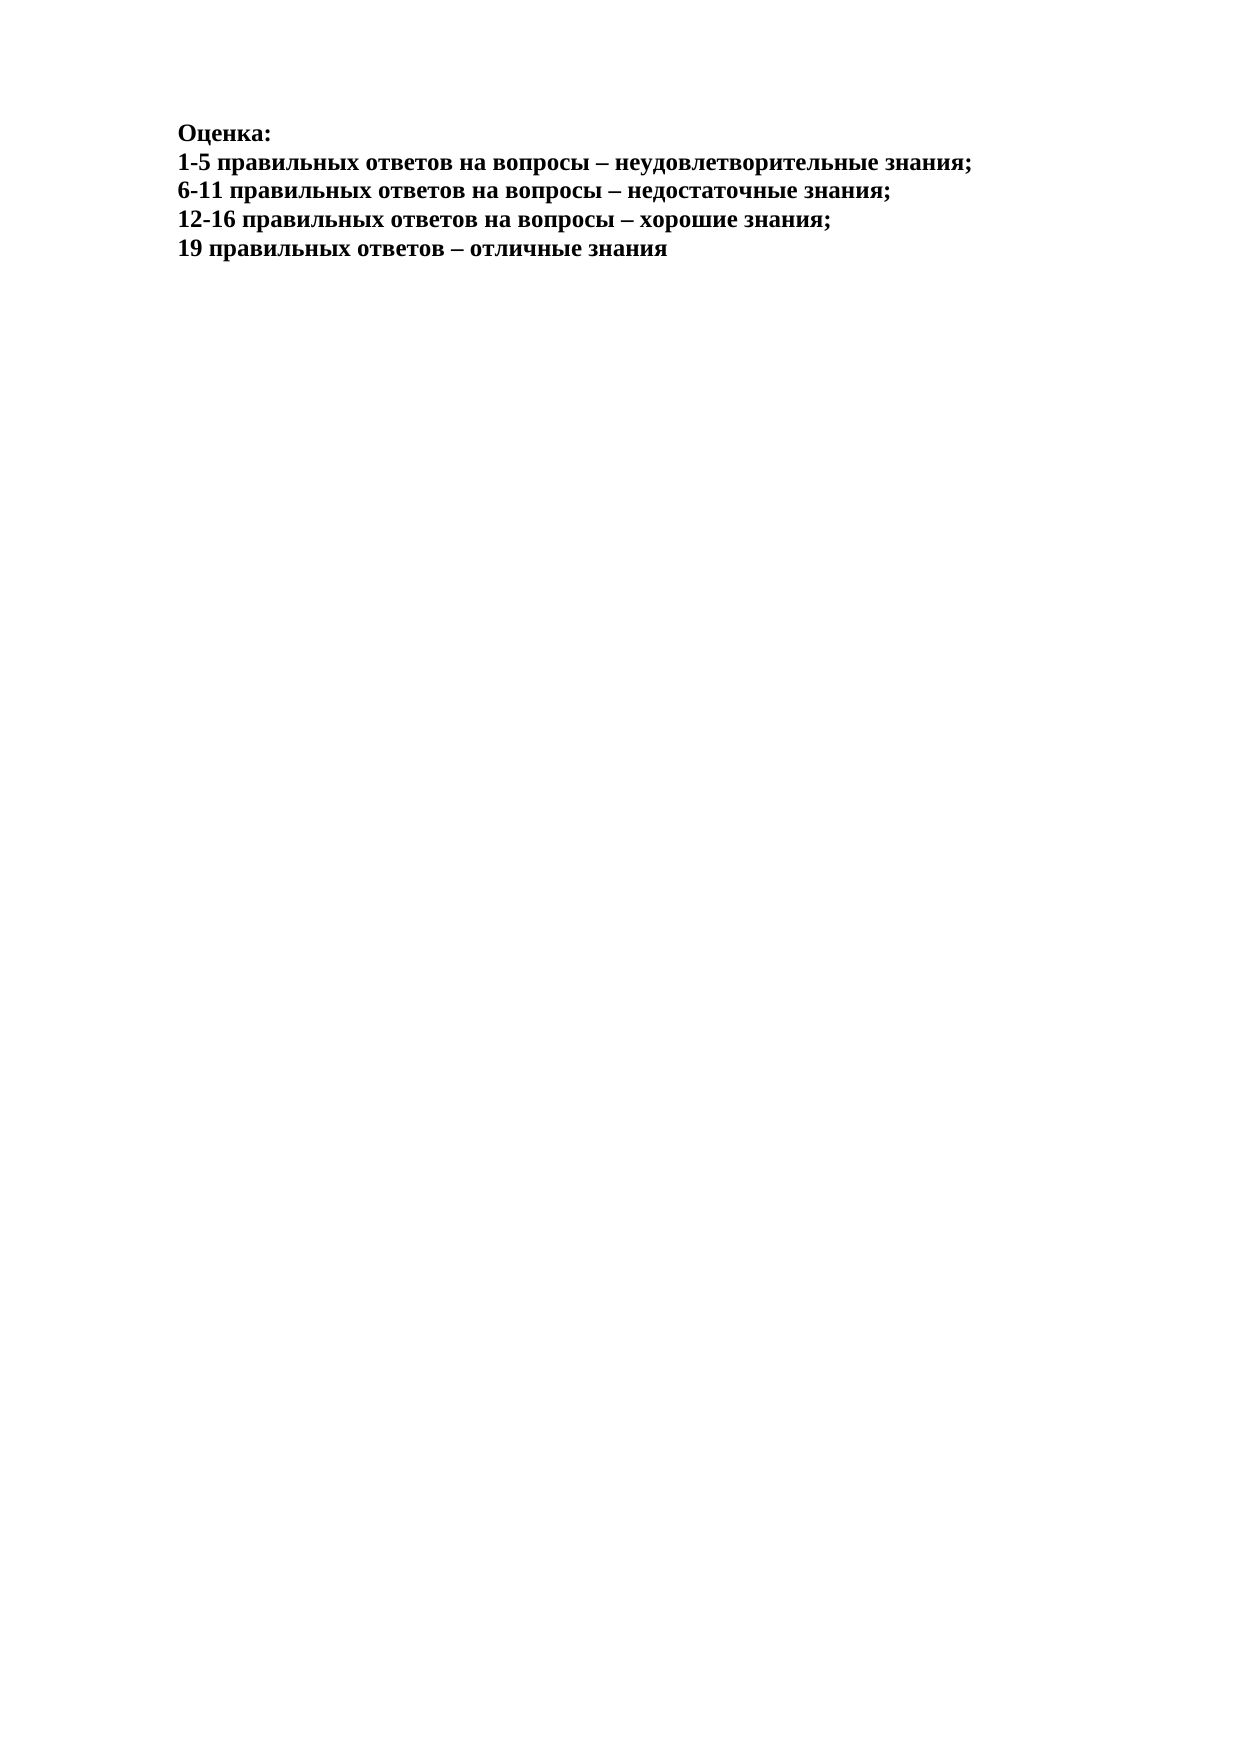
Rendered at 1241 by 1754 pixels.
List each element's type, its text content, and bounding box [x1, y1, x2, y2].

text 12-16 правильных ответов на вопросы – хорошие знания; [177, 204, 1152, 233]
text 19 правильных ответов – отличные знания [177, 233, 1152, 262]
text 6-11 правильных ответов на вопросы – недостаточные знания; [177, 176, 1152, 204]
text 1-5 правильных ответов на вопросы – неудовлетворительные знания; [177, 147, 1152, 176]
text Оценка: [177, 118, 1152, 147]
